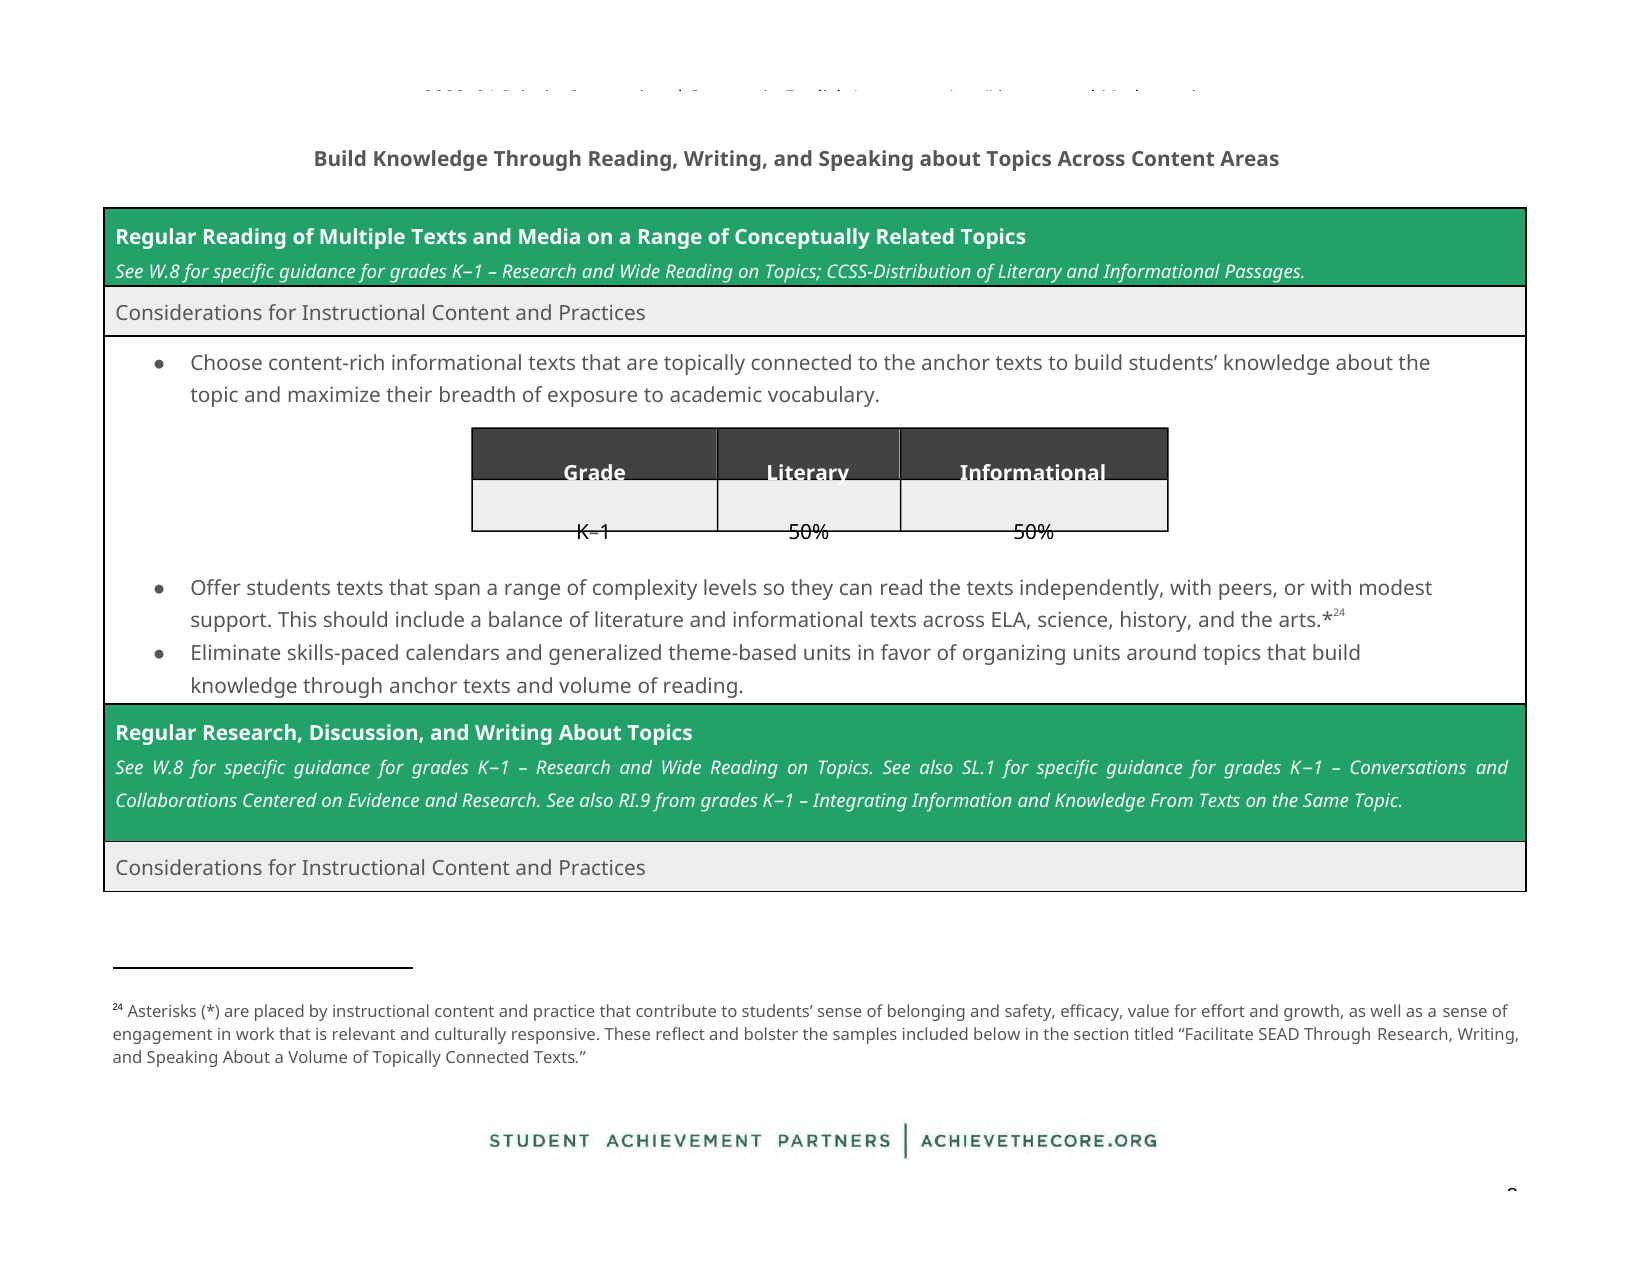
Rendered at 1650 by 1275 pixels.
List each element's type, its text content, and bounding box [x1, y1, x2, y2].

table_cell Choose content-rich informational texts that are topically connected to the anchor texts to build students’ knowledge about the topic and maximize their breadth of exposure to academic vocabulary. Grade Literary Informational K–1 50% 50% Offer students texts that span a range of complexity levels so they can read the texts independently, with peers, or with modest support. This should include a balance of literature and informational texts across ELA, science, history, and the arts.*24 Eliminate skills-paced calendars and generalized theme-based units in favor of organizing units around topics that build knowledge through anchor texts and volume of reading. [105, 337, 1525, 703]
table_cell Considerations for Instructional Content and Practices [105, 842, 1525, 891]
table_cell Regular Research, Discussion, and Writing About Topics See W.8 for specific guidance for grades K–1 – Research and Wide Reading on Topics. See also SL.1 for specific guidance for grades K–1 – Conversations and Collaborations Centered on Evidence and Research. See also RI.9 from grades K–1 – Integrating Information and Knowledge From Texts on the Same Topic. [105, 705, 1525, 841]
picture [488, 1118, 1160, 1161]
text Build Knowledge Through Reading, Writing, and Speaking about Topics Across Content Areas [313, 144, 1650, 172]
table_header Regular Reading of Multiple Texts and Media on a Range of Conceptually Related Topics See W.8 for specific guidance for grades K–1 – Research and Wide Reading on Topics; CCSS-Distribution of Literary and Informational Passages. [105, 209, 1525, 285]
table_cell Considerations for Instructional Content and Practices [105, 287, 1525, 335]
text 24 Asterisks (*) are placed by instructional content and practice that contribute to students’ sense of belonging and safety, efficacy, value for effort and growth, as well as a sense of engagement in work that is relevant and culturally responsive. These reflect and bolster the samples included below in the section titled “Facilitate SEAD Through Research, Writing, and Speaking About a Volume of Topically Connected Texts.” [112, 999, 1523, 1069]
